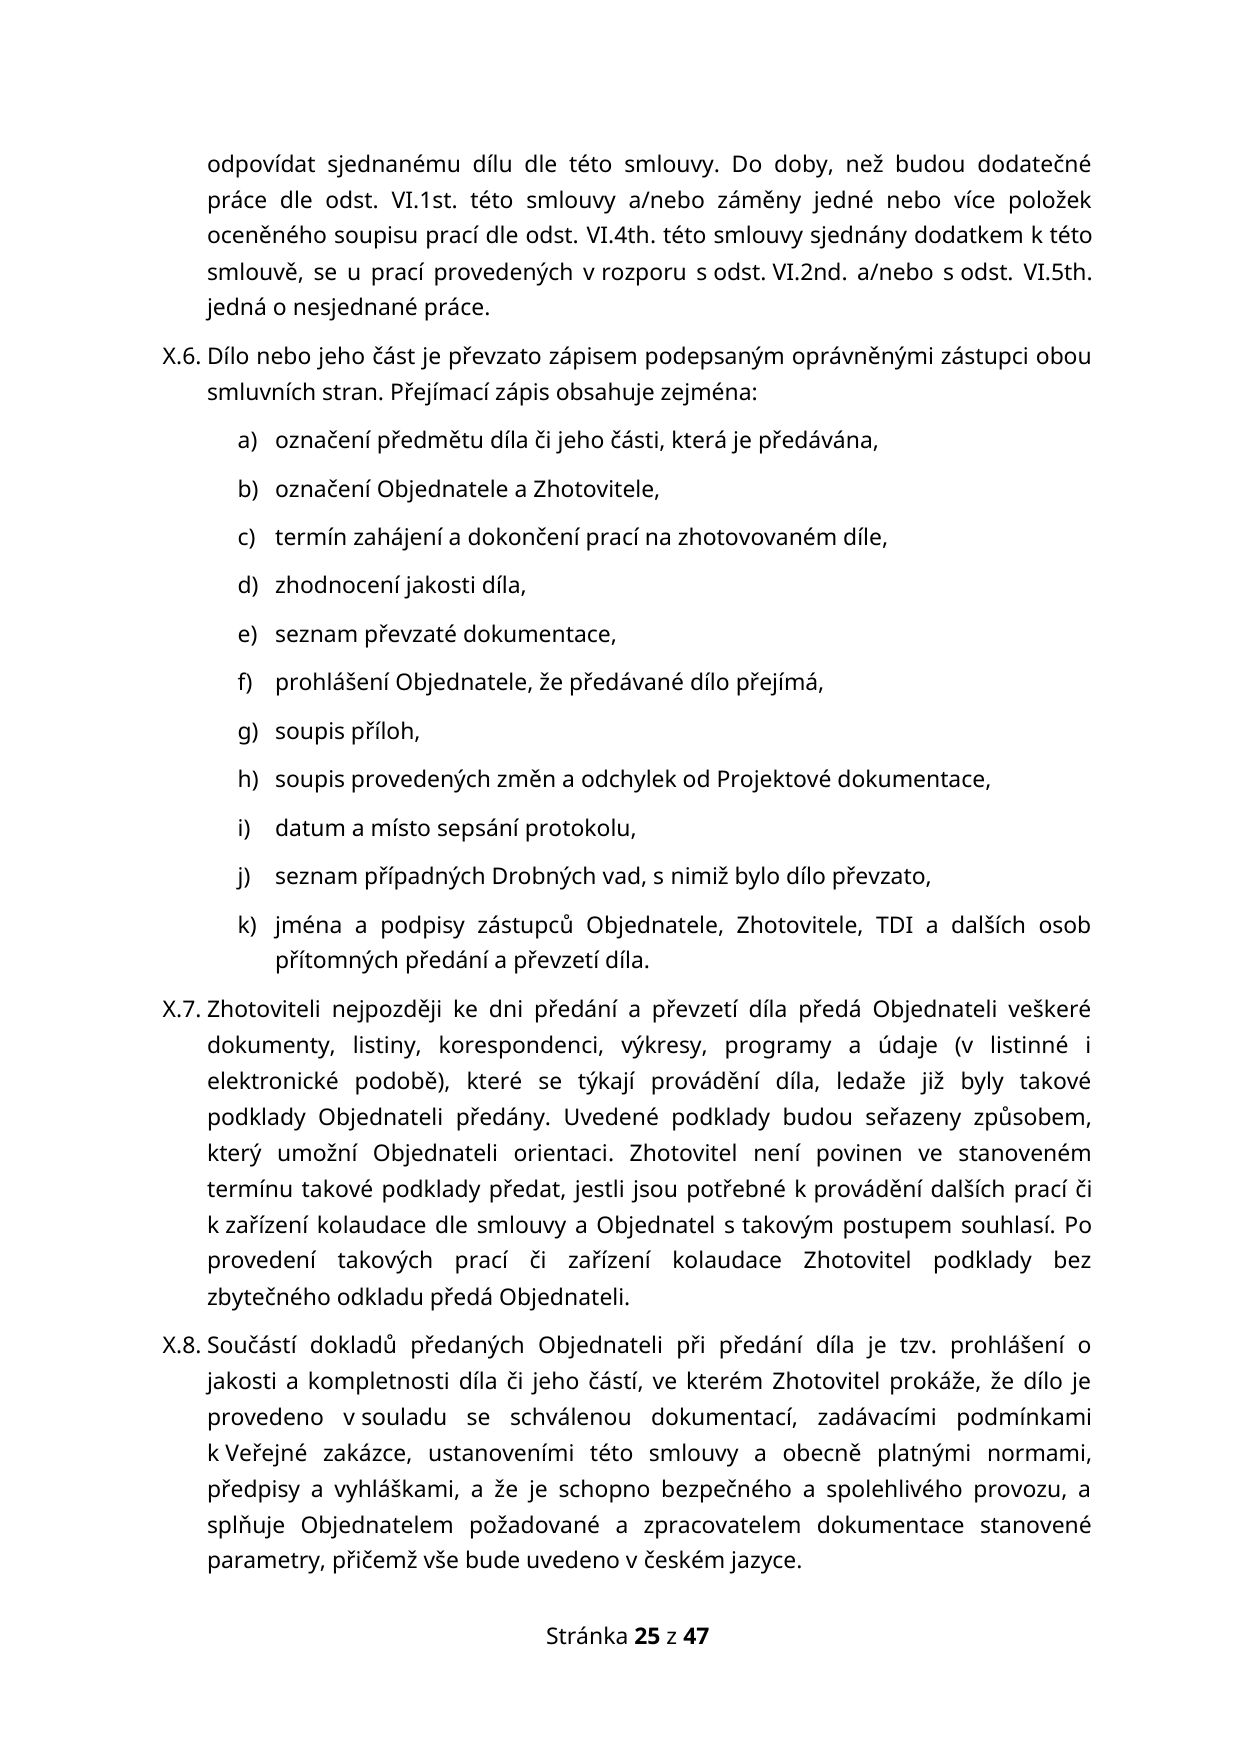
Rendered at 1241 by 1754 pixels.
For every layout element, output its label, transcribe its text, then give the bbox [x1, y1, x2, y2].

list termín zahájení a dokončení prací na zhotovovaném díle, [237, 521, 1093, 552]
list datum a místo sepsání protokolu, [237, 812, 1093, 843]
list označení Objednatele a Zhotovitele, [237, 473, 1093, 504]
list seznam případných Drobných vad, s nimiž bylo dílo převzato, [237, 860, 1093, 891]
list soupis provedených změn a odchylek od Projektové dokumentace, [237, 763, 1093, 794]
list seznam převzaté dokumentace, [237, 618, 1093, 649]
list Dílo nebo jeho část je převzato zápisem podepsaným oprávněnými zástupci obou smluvních stran. Přejímací zápis obsahuje zejména: [162, 340, 1093, 407]
list soupis příloh, [237, 715, 1093, 746]
list Zhotoviteli nejpozději ke dni předání a převzetí díla předá Objednateli veškeré dokumenty, listiny, korespondenci, výkresy, programy a údaje (v listinné i elektronické podobě), které se týkají provádění díla, ledaže již byly takové podklady Objednateli předány. Uvedené podklady budou seřazeny způsobem, který umožní Objednateli orientaci. Zhotovitel není povinen ve stanoveném termínu takové podklady předat, jestli jsou potřebné k provádění dalších prací či k zařízení kolaudace dle smlouvy a Objednatel s takovým postupem souhlasí. Po provedení takových prací či zařízení kolaudace Zhotovitel podklady bez zbytečného odkladu předá Objednateli. [162, 993, 1093, 1312]
list Součástí dokladů předaných Objednateli při předání díla je tzv. prohlášení o jakosti a kompletnosti díla či jeho částí, ve kterém Zhotovitel prokáže, že dílo je provedeno v souladu se schválenou dokumentací, zadávacími podmínkami k Veřejné zakázce, ustanoveními této smlouvy a obecně platnými normami, předpisy a vyhláškami, a že je schopno bezpečného a spolehlivého provozu, a splňuje Objednatelem požadované a zpracovatelem dokumentace stanovené parametry, přičemž vše bude uvedeno v českém jazyce. [162, 1329, 1093, 1576]
list zhodnocení jakosti díla, [237, 569, 1093, 601]
list jména a podpisy zástupců Objednatele, Zhotovitele, TDI a dalších osob přítomných předání a převzetí díla. [237, 908, 1093, 976]
list prohlášení Objednatele, že předávané dílo přejímá, [237, 666, 1093, 698]
list označení předmětu díla či jeho části, která je předávána, [237, 424, 1093, 455]
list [162, 148, 1093, 323]
